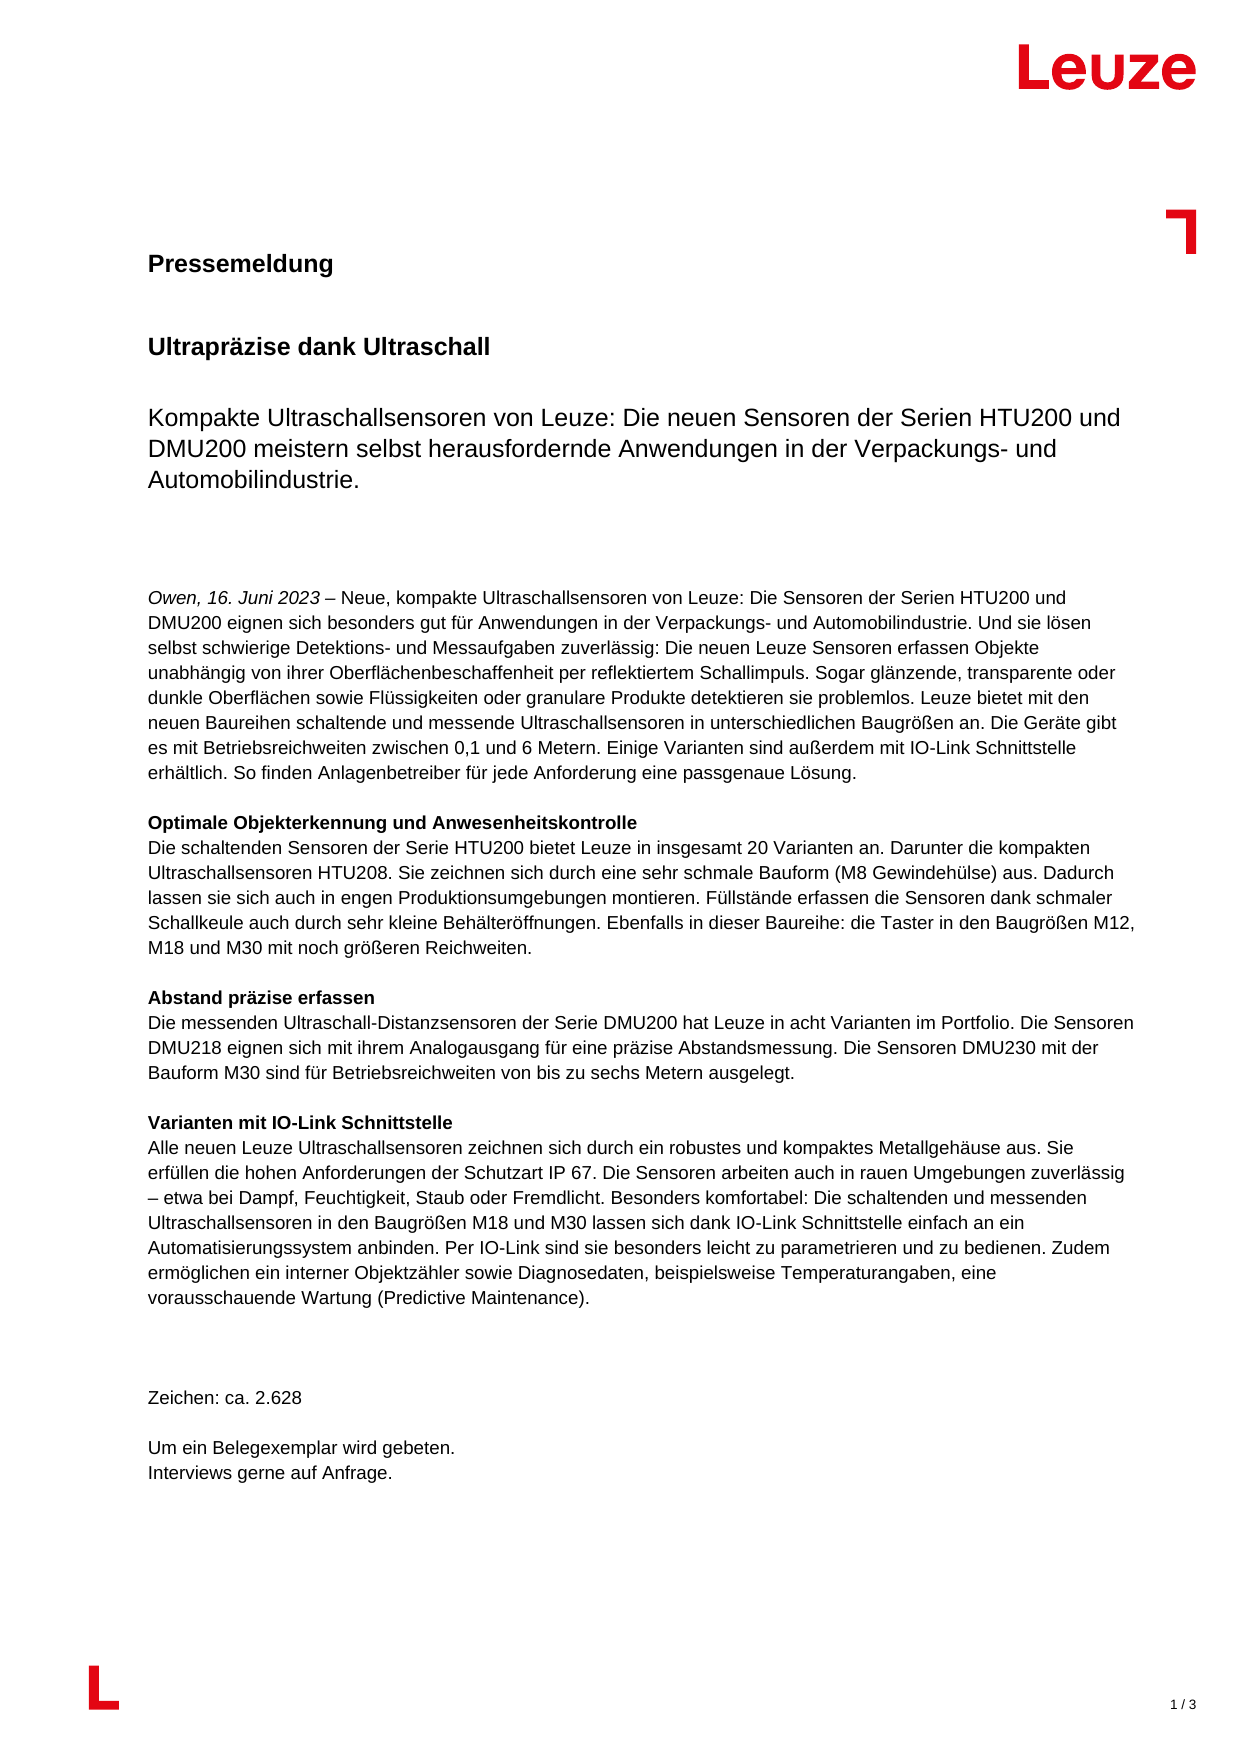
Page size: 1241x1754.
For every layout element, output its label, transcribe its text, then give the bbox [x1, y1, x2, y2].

text Alle neuen Leuze Ultraschallsensoren zeichnen sich durch ein robustes und kompaktes Metallgehäuse aus. Sie erfüllen die hohen Anforderungen der Schutzart IP 67. Die Sensoren arbeiten auch in rauen Umgebungen zuverlässig – etwa bei Dampf, Feuchtigkeit, Staub oder Fremdlicht. Besonders komfortabel: Die schaltenden und messenden Ultraschallsensoren in den Baugrößen M18 und M30 lassen sich dank IO-Link Schnittstelle einfach an ein Automatisierungssystem anbinden. Per IO-Link sind sie besonders leicht zu parametrieren und zu bedienen. Zudem ermöglichen ein interner Objektzähler sowie Diagnosedaten, beispielsweise Temperaturangaben, eine vorausschauende Wartung (Predictive Maintenance). [148, 1133, 1137, 1308]
text Zeichen: ca. 2.628 Um ein Belegexemplar wird gebeten. Interviews gerne auf Anfrage. [148, 1383, 1137, 1483]
text Optimale Objekterkennung und Anwesenheitskontrolle [148, 808, 1137, 833]
text Die schaltenden Sensoren der Serie HTU200 bietet Leuze in insgesamt 20 Varianten an. Darunter die kompakten Ultraschallsensoren HTU208. Sie zeichnen sich durch eine sehr schmale Bauform (M8 Gewindehülse) aus. Dadurch lassen sie sich auch in engen Produktionsumgebungen montieren. Füllstände erfassen die Sensoren dank schmaler Schallkeule auch durch sehr kleine Behälteröffnungen. Ebenfalls in dieser Baureihe: die Taster in den Baugrößen M12, M18 und M30 mit noch größeren Reichweiten. [148, 833, 1137, 958]
text Owen, 16. Juni 2023 – Neue, kompakte Ultraschallsensoren von Leuze: Die Sensoren der Serien HTU200 und DMU200 eignen sich besonders gut für Anwendungen in der Verpackungs- und Automobilindustrie. Und sie lösen selbst schwierige Detektions- und Messaufgaben zuverlässig: Die neuen Leuze Sensoren erfassen Objekte unabhängig von ihrer Oberflächenbeschaffenheit per reflektiertem Schallimpuls. Sogar glänzende, transparente oder dunkle Oberflächen sowie Flüssigkeiten oder granulare Produkte detektieren sie problemlos. Leuze bietet mit den neuen Baureihen schaltende und messende Ultraschallsensoren in unterschiedlichen Baugrößen an. Die Geräte gibt es mit Betriebsreichweiten zwischen 0,1 und 6 Metern. Einige Varianten sind außerdem mit IO-Link Schnittstelle erhältlich. So finden Anlagenbetreiber für jede Anforderung eine passgenaue Lösung. [148, 583, 1137, 783]
text Varianten mit IO-Link Schnittstelle [148, 1108, 1137, 1133]
subtitle Ultrapräzise dank Ultraschall [148, 329, 1137, 361]
text Die messenden Ultraschall-Distanzsensoren der Serie DMU200 hat Leuze in acht Varianten im Portfolio. Die Sensoren DMU218 eignen sich mit ihrem Analogausgang für eine präzise Abstandsmessung. Die Sensoren DMU230 mit der Bauform M30 sind für Betriebsreichweiten von bis zu sechs Metern ausgelegt. [148, 1008, 1137, 1083]
subtitle Pressemeldung [148, 246, 1137, 277]
text Kompakte Ultraschallsensoren von Leuze: Die neuen Sensoren der Serien HTU200 und DMU200 meistern selbst herausfordernde Anwendungen in der Verpackungs- und Automobilindustrie. [148, 400, 1137, 494]
text Abstand präzise erfassen [148, 983, 1137, 1008]
